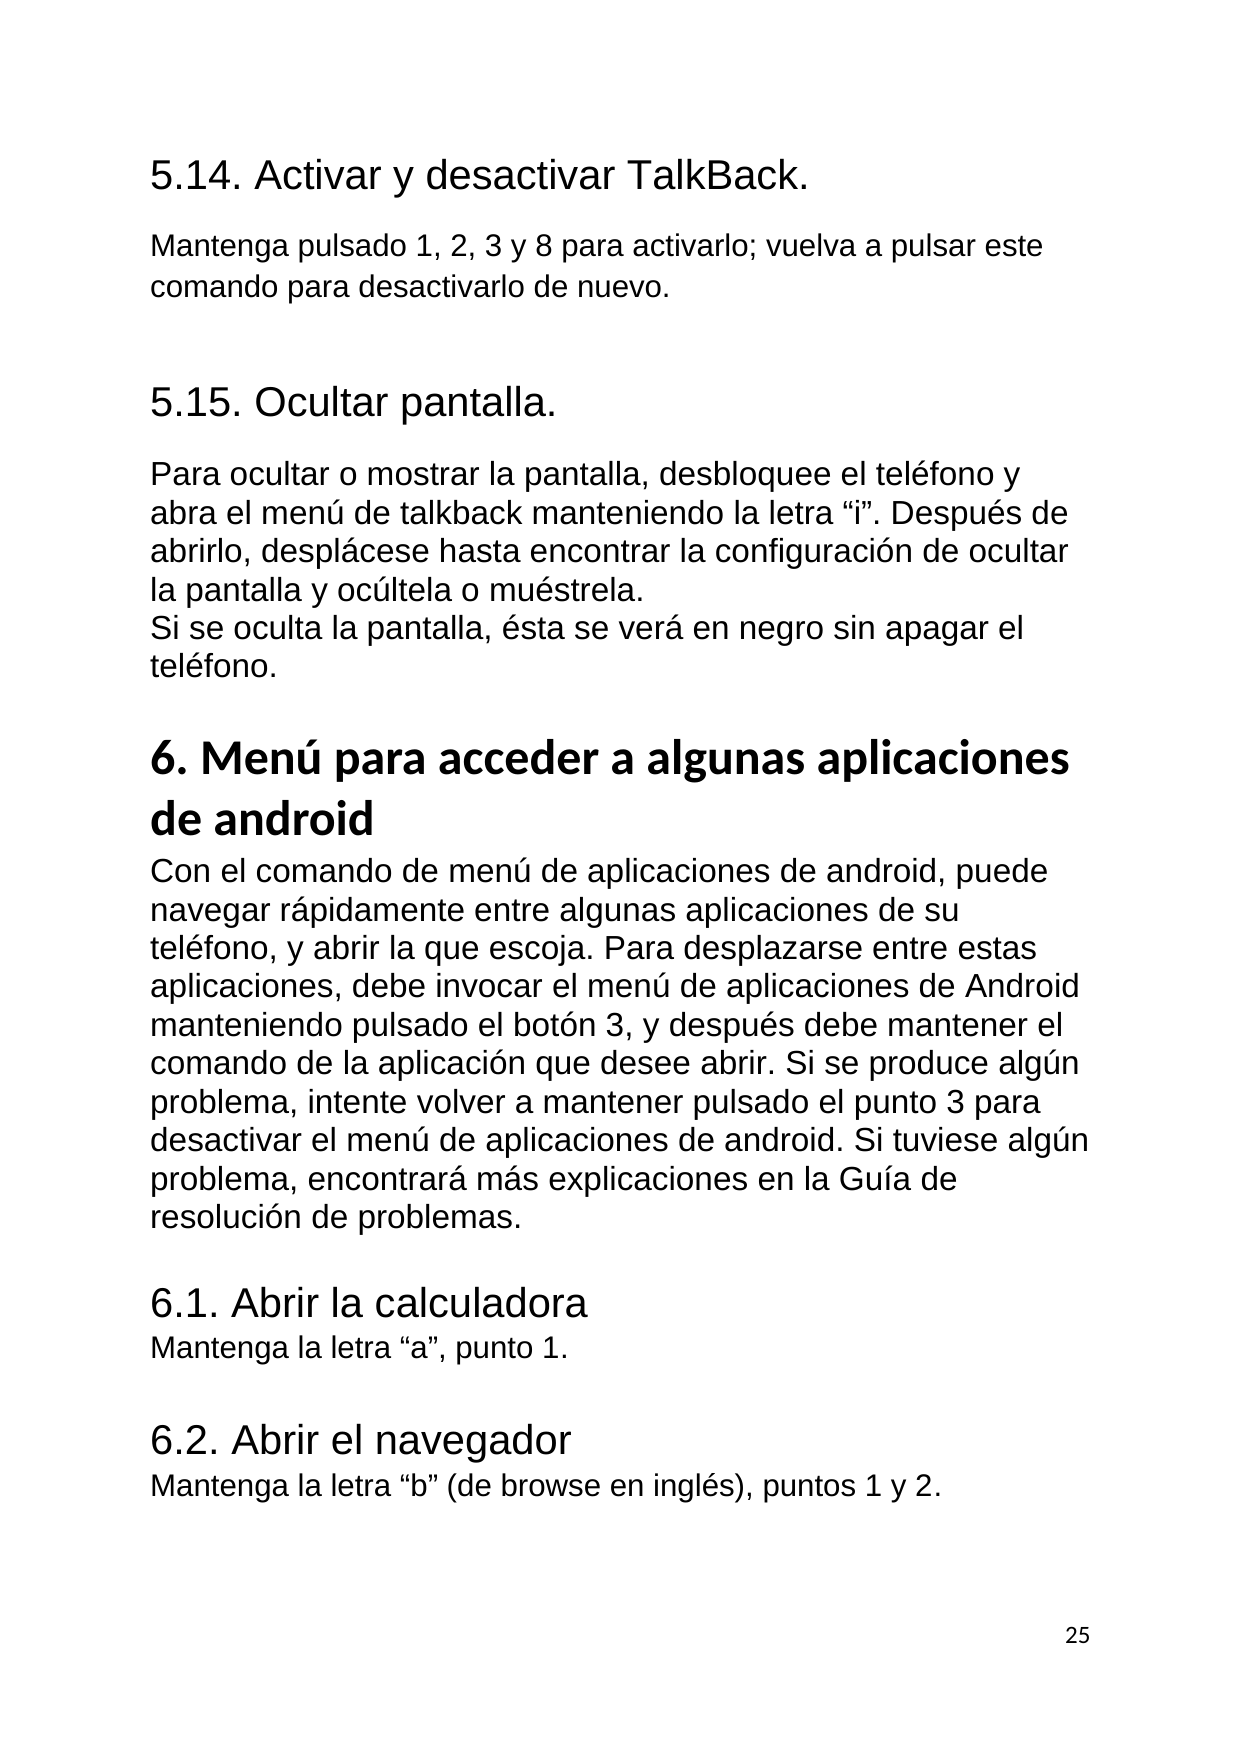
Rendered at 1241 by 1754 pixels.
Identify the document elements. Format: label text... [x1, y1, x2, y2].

subtitle 5.14. Activar y desactivar TalkBack. [150, 150, 1090, 198]
text Mantenga pulsado 1, 2, 3 y 8 para activarlo; vuelva a pulsar este comando para desactivarlo de nuevo. [150, 227, 1090, 304]
subtitle 6.1. Abrir la calculadora [150, 1278, 1090, 1326]
subtitle 5.15. Ocultar pantalla. [150, 377, 1090, 425]
text Mantenga la letra “b” (de browse en inglés), puntos 1 y 2. [150, 1467, 1090, 1502]
subtitle 6. Menú para acceder a algunas aplicaciones de android [150, 726, 1090, 848]
text Mantenga la letra “a”, punto 1. [150, 1329, 1090, 1365]
text Si se oculta la pantalla, ésta se verá en negro sin apagar el teléfono. [150, 608, 1090, 685]
text Con el comando de menú de aplicaciones de android, puede navegar rápidamente entre algunas aplicaciones de su teléfono, y abrir la que escoja. Para desplazarse entre estas aplicaciones, debe invocar el menú de aplicaciones de Android manteniendo pulsado el botón 3, y después debe mantener el comando de la aplicación que desee abrir. Si se produce algún problema, intente volver a mantener pulsado el punto 3 para desactivar el menú de aplicaciones de android. Si tuviese algún problema, encontrará más explicaciones en la Guía de resolución de problemas. [150, 851, 1090, 1236]
text Para ocultar o mostrar la pantalla, desbloquee el teléfono y abra el menú de talkback manteniendo la letra “i”. Después de abrirlo, desplácese hasta encontrar la configuración de ocultar la pantalla y ocúltela o muéstrela. [150, 454, 1090, 608]
subtitle 6.2. Abrir el navegador [150, 1416, 1090, 1464]
